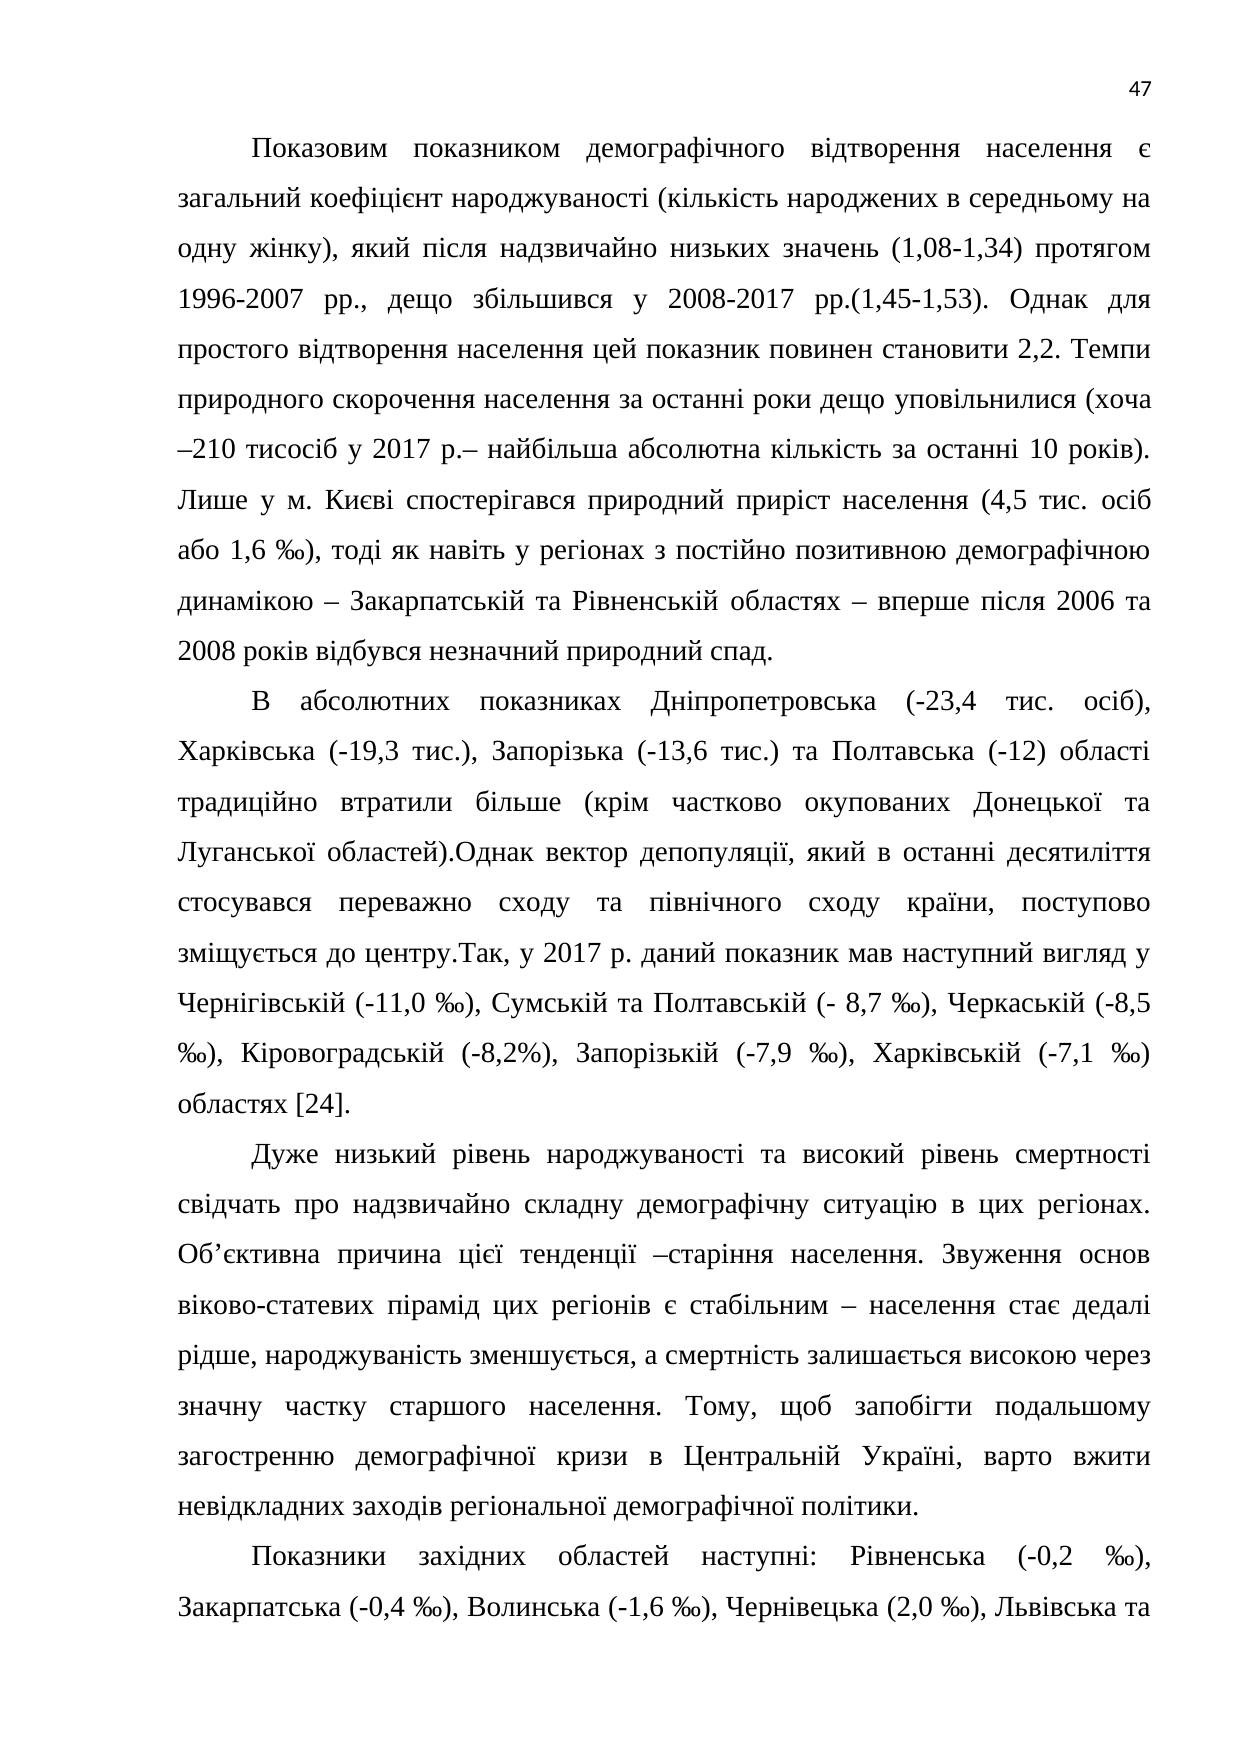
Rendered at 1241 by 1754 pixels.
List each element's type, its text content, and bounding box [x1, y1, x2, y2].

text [177, 1538, 1152, 1622]
text Дуже низький рівень народжуваності та високий рівень смертності свідчать про надзвичайно складну демографічну ситуацію в цих регіонах. Об’єктивна причина цієї тенденції –старіння населення. Звуження основ віково-статевих пірамід цих регіонів є стабільним – населення стає дедалі рідше, народжуваність зменшується, а смертність залишається високою через значну частку старшого населення. Тому, щоб запобігти подальшому загостренню демографічної кризи в Центральній Україні, варто вжити невідкладних заходів регіональної демографічної політики. [177, 1136, 1152, 1522]
text В абсолютних показниках Дніпропетровська (-23,4 тис. осіб), Харківська (-19,3 тис.), Запорізька (-13,6 тис.) та Полтавська (-12) області традиційно втратили більше (крім частково окупованих Донецької та Луганської областей).Однак вектор депопуляції, який в останні десятиліття стосувався переважно сходу та північного сходу країни, поступово зміщується до центру.Так, у 2017 р. даний показник мав наступний вигляд у Чернігівській (-11,0 ‰), Сумській та Полтавській (- 8,7 ‰), Черкаській (-8,5 ‰), Кіровоградській (-8,2%), Запорізькій (-7,9 ‰), Харківській (-7,1 ‰) областях [24]. [177, 683, 1152, 1119]
text Показовим показником демографічного відтворення населення є загальний коефіцієнт народжуваності (кількість народжених в середньому на одну жінку), який після надзвичайно низьких значень (1,08-1,34) протягом 1996-2007 рр., дещо збільшився у 2008-2017 рр.(1,45-1,53). Однак для простого відтворення населення цей показник повинен становити 2,2. Темпи природного скорочення населення за останні роки дещо уповільнилися (хоча –210 тисосіб у 2017 р.– найбільша абсолютна кількість за останні 10 років). Лише у м. Києві спостерігався природний приріст населення (4,5 тис. осіб або 1,6 ‰), тоді як навіть у регіонах з постійно позитивною демографічною динамікою – Закарпатській та Рівненській областях – вперше після 2006 та 2008 років відбувся незначний природний спад. [177, 130, 1152, 666]
